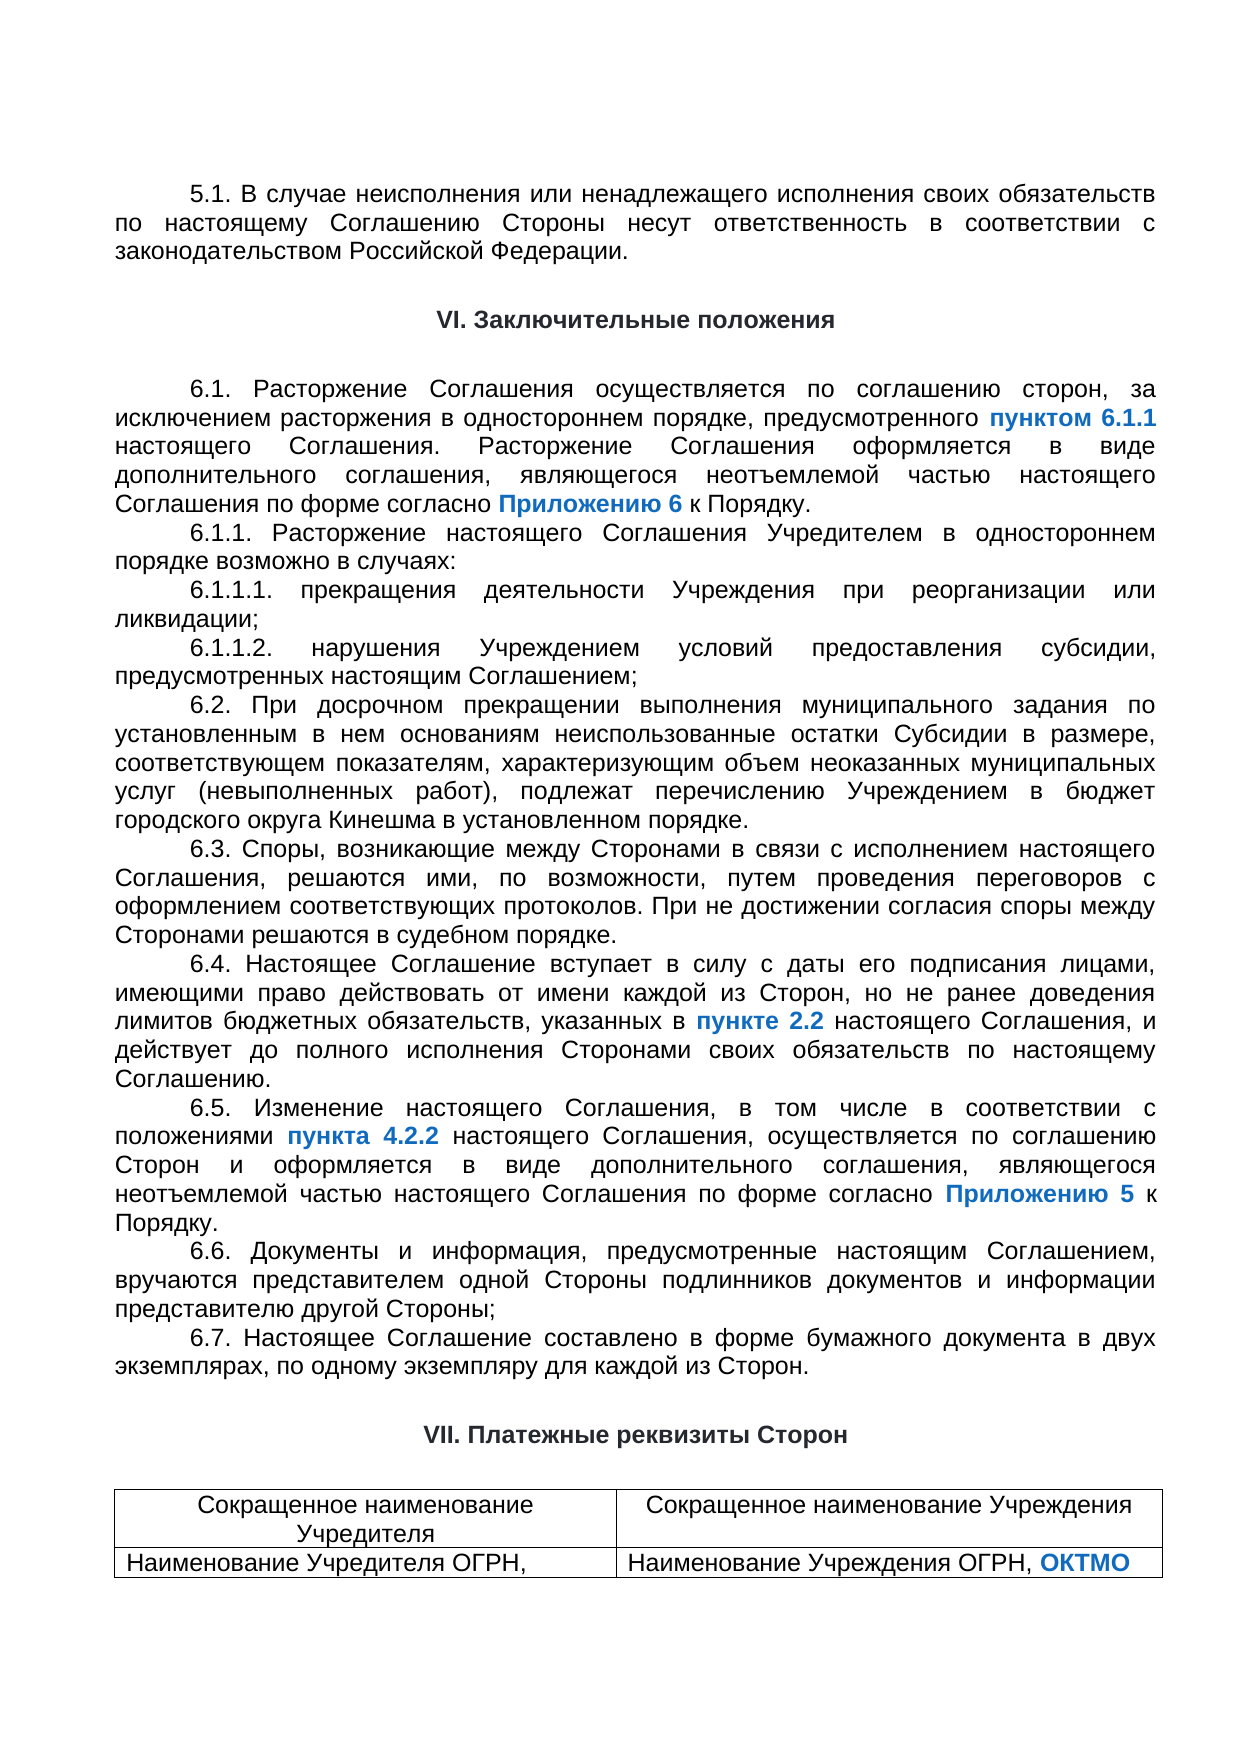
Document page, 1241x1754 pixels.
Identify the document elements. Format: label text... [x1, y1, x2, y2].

subtitle VII. Платежные реквизиты Сторон [114, 1420, 1157, 1449]
text 6.1.1.1. прекращения деятельности Учреждения при реорганизации или ликвидации; [114, 575, 1157, 632]
text 6.2. При досрочном прекращении выполнения муниципального задания по установленным в нем основаниям неиспользованные остатки Субсидии в размере, соответствующем показателям, характеризующим объем неоказанных муниципальных услуг (невыполненных работ), подлежат перечислению Учреждением в бюджет городского округа Кинешма в установленном порядке. [114, 690, 1157, 834]
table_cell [115, 1548, 616, 1577]
table_header Сокращенное наименование Учреждения [617, 1490, 1162, 1547]
text 6.1. Расторжение Соглашения осуществляется по соглашению сторон, за исключением расторжения в одностороннем порядке, предусмотренного пунктом 6.1.1 настоящего Соглашения. Расторжение Соглашения оформляется в виде дополнительного соглашения, являющегося неотъемлемой частью настоящего Соглашения по форме согласно Приложению 6 к Порядку. [114, 374, 1157, 517]
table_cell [617, 1548, 1162, 1577]
table_header Сокращенное наименование Учредителя [115, 1490, 616, 1547]
text 6.5. Изменение настоящего Соглашения, в том числе в соответствии с положениями пункта 4.2.2 настоящего Соглашения, осуществляется по соглашению Сторон и оформляется в виде дополнительного соглашения, являющегося неотъемлемой частью настоящего Соглашения по форме согласно Приложению 5 к Порядку. [114, 1092, 1157, 1236]
text 6.7. Настоящее Соглашение составлено в форме бумажного документа в двух экземплярах, по одному экземпляру для каждой из Сторон. [114, 1322, 1157, 1380]
text 6.6. Документы и информация, предусмотренные настоящим Соглашением, вручаются представителем одной Стороны подлинников документов и информации представителю другой Стороны; [114, 1236, 1157, 1322]
text 5.1. В случае неисполнения или ненадлежащего исполнения своих обязательств по настоящему Соглашению Стороны несут ответственность в соответствии с законодательством Российской Федерации. [114, 179, 1157, 265]
text 6.1.1.2. нарушения Учреждением условий предоставления субсидии, предусмотренных настоящим Соглашением; [114, 632, 1157, 690]
text 6.4. Настоящее Соглашение вступает в силу с даты его подписания лицами, имеющими право действовать от имени каждой из Сторон, но не ранее доведения лимитов бюджетных обязательств, указанных в пункте 2.2 настоящего Соглашения, и действует до полного исполнения Сторонами своих обязательств по настоящему Соглашению. [114, 949, 1157, 1092]
subtitle VI. Заключительные положения [114, 305, 1157, 334]
text 6.1.1. Расторжение настоящего Соглашения Учредителем в одностороннем порядке возможно в случаях: [114, 517, 1157, 575]
text 6.3. Споры, возникающие между Сторонами в связи с исполнением настоящего Соглашения, решаются ими, по возможности, путем проведения переговоров с оформлением соответствующих протоколов. При не достижении согласия споры между Сторонами решаются в судебном порядке. [114, 834, 1157, 949]
